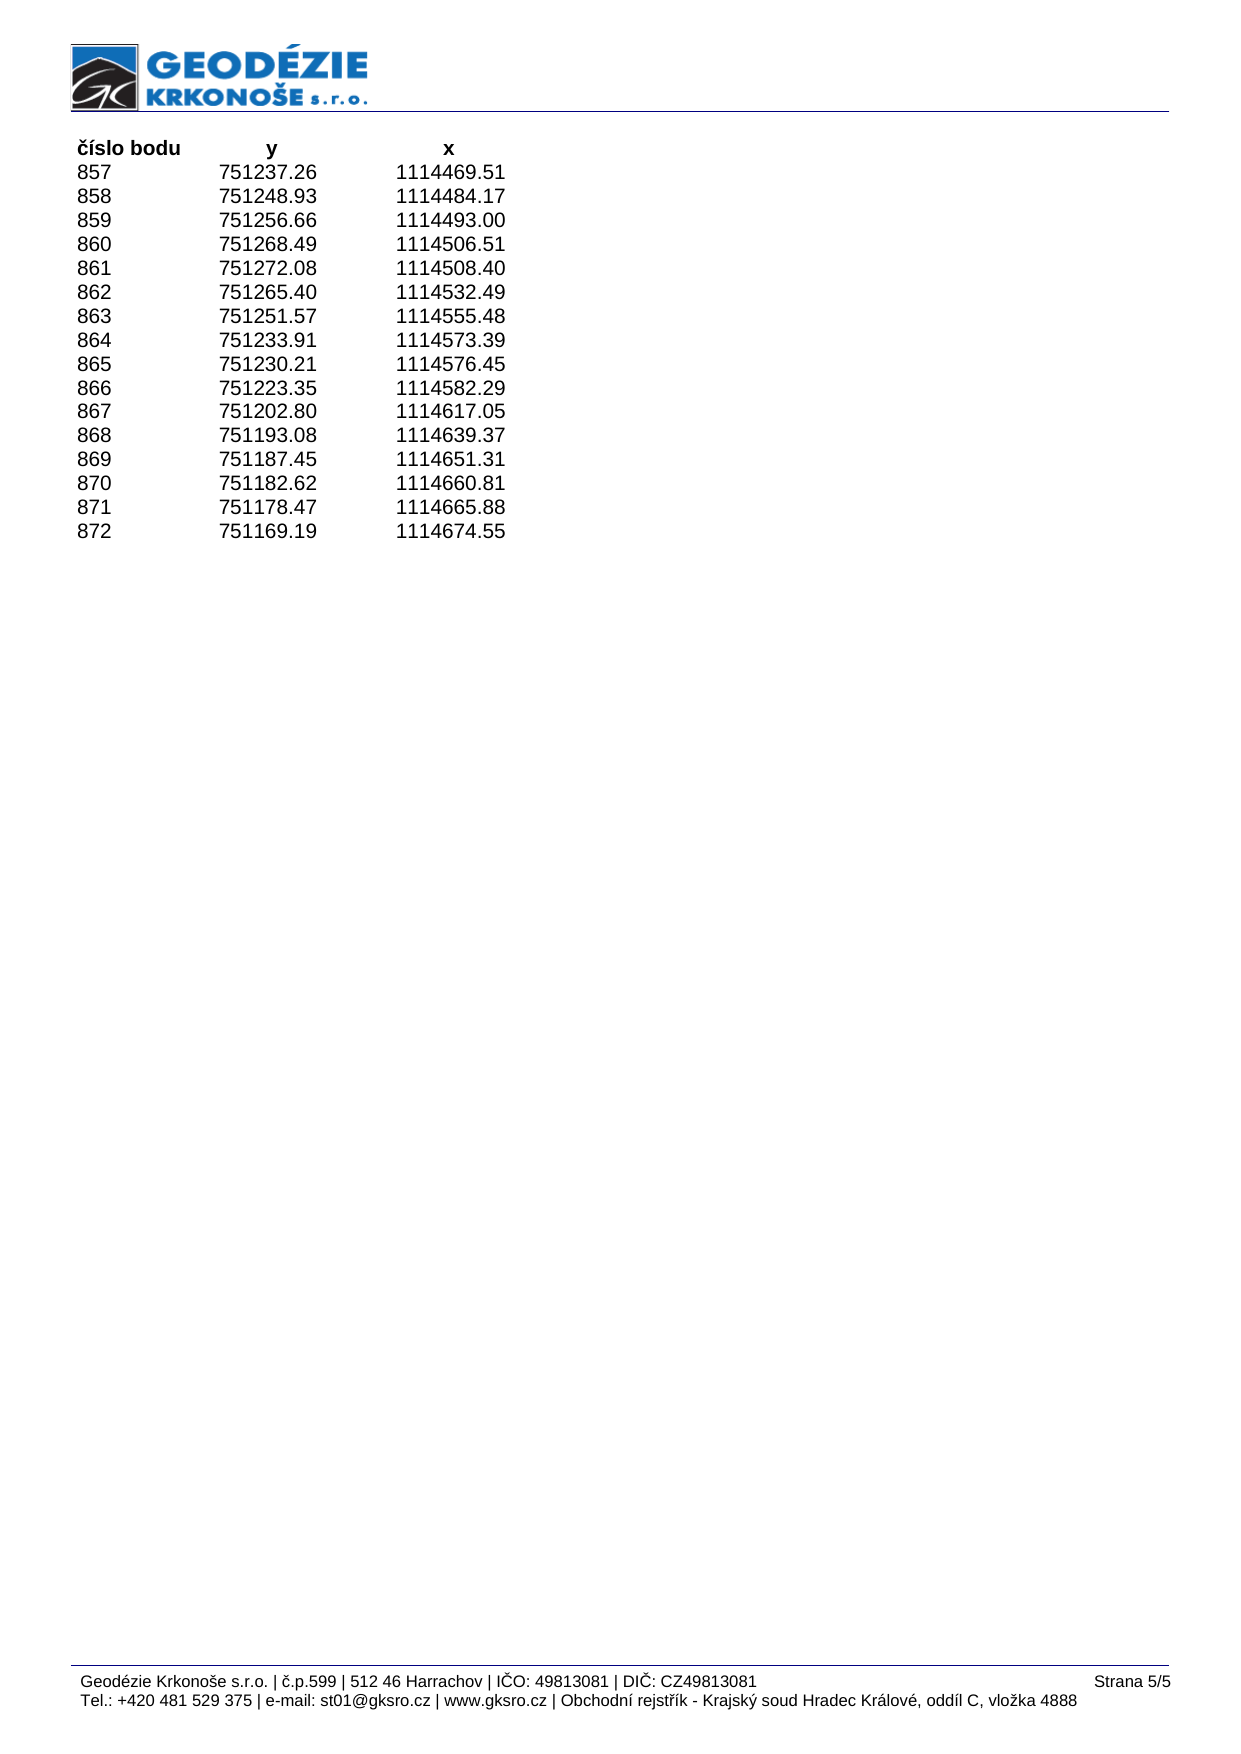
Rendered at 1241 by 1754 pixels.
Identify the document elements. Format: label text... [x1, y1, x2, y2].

text 859 751256.66 1114493.00 [77, 208, 1169, 232]
text 858 751248.93 1114484.17 [77, 184, 1169, 208]
text 870 751182.62 1114660.81 [77, 471, 1169, 495]
text číslo bodu y x [77, 136, 1169, 160]
picture [70, 44, 368, 112]
text 868 751193.08 1114639.37 [77, 423, 1169, 447]
text 866 751223.35 1114582.29 [77, 375, 1169, 399]
text 871 751178.47 1114665.88 [77, 495, 1169, 519]
text 862 751265.40 1114532.49 [77, 279, 1169, 303]
text 869 751187.45 1114651.31 [77, 447, 1169, 471]
text 857 751237.26 1114469.51 [77, 160, 1169, 184]
text 860 751268.49 1114506.51 [77, 232, 1169, 256]
text 864 751233.91 1114573.39 [77, 327, 1169, 351]
text 867 751202.80 1114617.05 [77, 399, 1169, 423]
text 861 751272.08 1114508.40 [77, 256, 1169, 279]
text 865 751230.21 1114576.45 [77, 351, 1169, 375]
text 872 751169.19 1114674.55 [77, 519, 1169, 543]
text 863 751251.57 1114555.48 [77, 303, 1169, 327]
